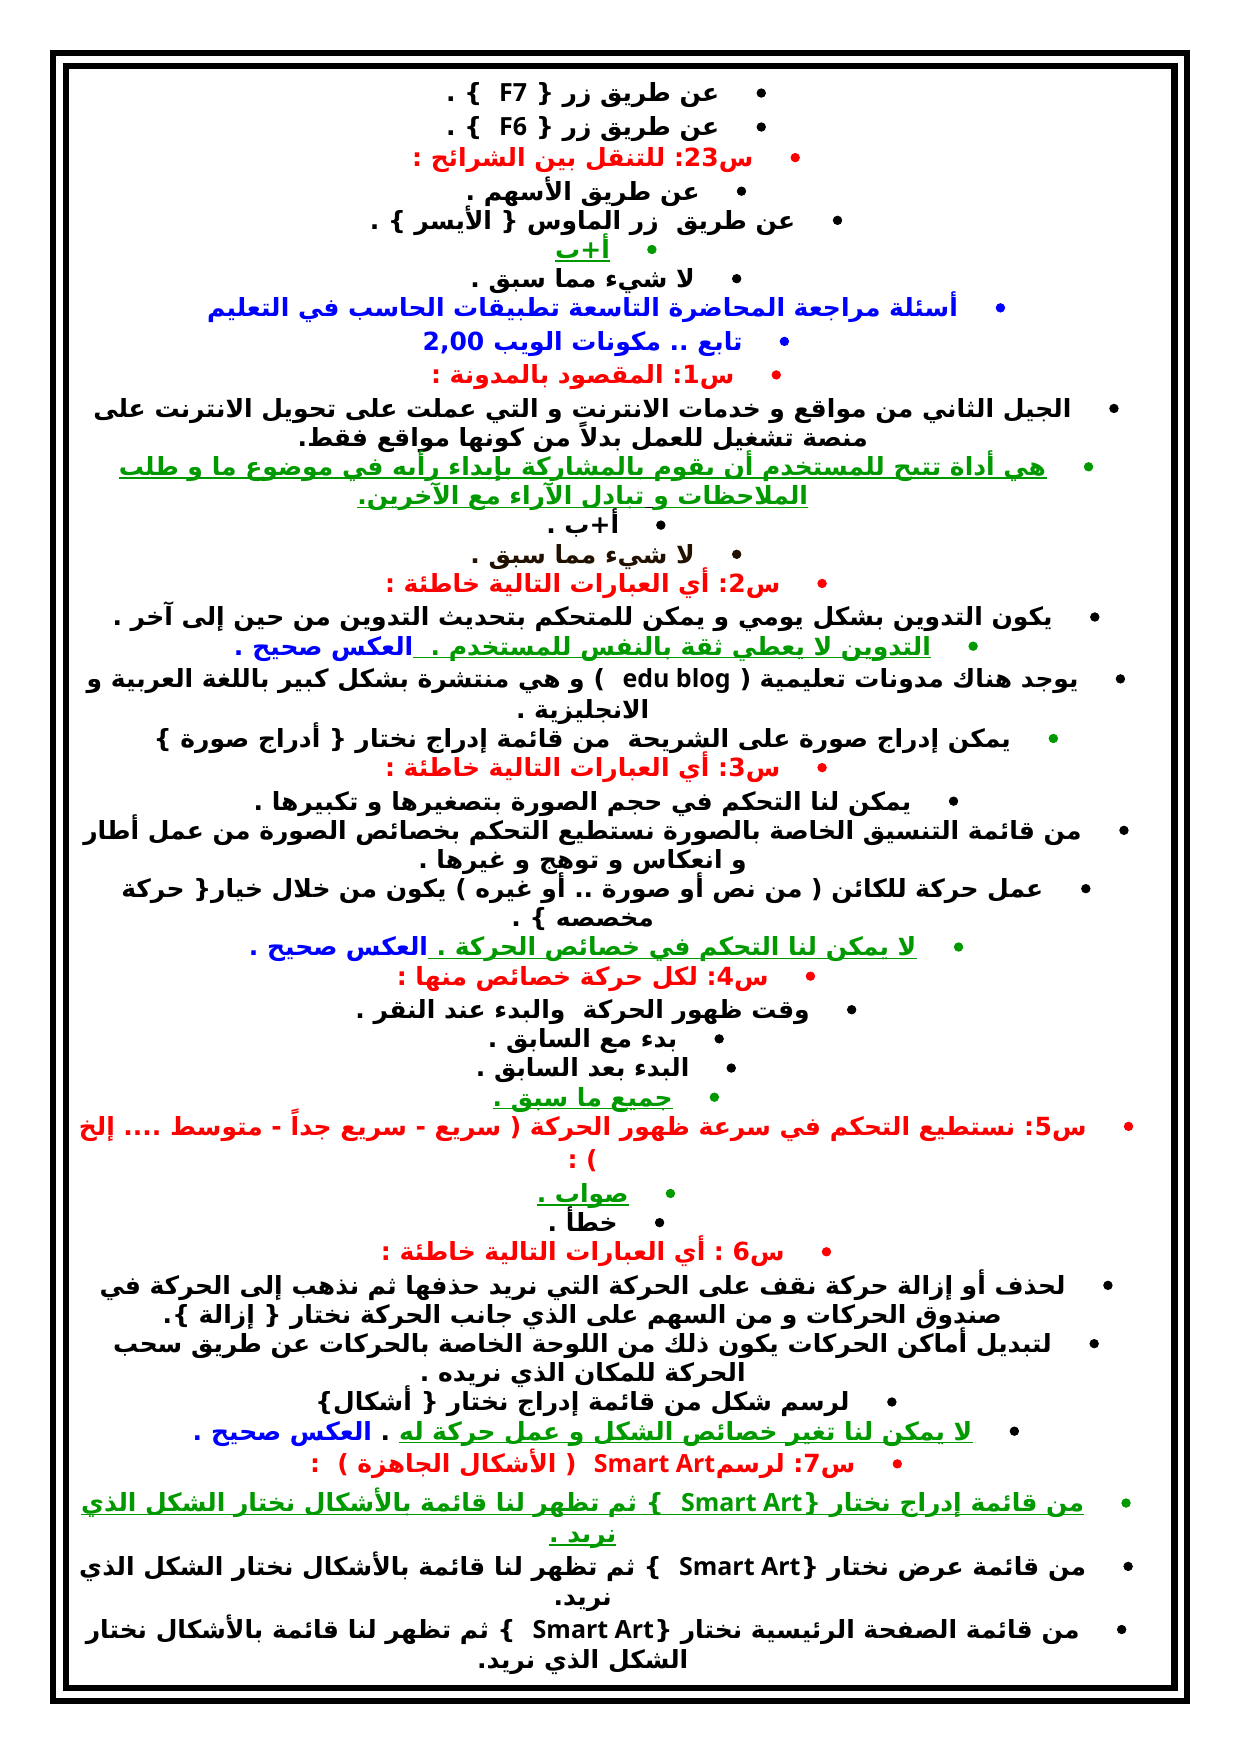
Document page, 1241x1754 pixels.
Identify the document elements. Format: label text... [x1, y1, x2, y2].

list عن طريق الأسهم . [75, 177, 1128, 206]
list يمكن لنا التحكم في حجم الصورة بتصغيرها و تكبيرها . [75, 787, 1128, 816]
list س3: أي العبارات التالية خاطئة : [75, 753, 1128, 782]
list تابع .. مكونات الويب 2,00 [75, 327, 1128, 356]
list س2: أي العبارات التالية خاطئة : [75, 569, 1128, 598]
list من قائمة عرض نختار {Smart Art } ثم تظهر لنا قائمة بالأشكال نختار الشكل الذي نريد. [75, 1548, 1128, 1612]
list س1: المقصود بالمدونة : [75, 360, 1128, 389]
list لا شيء مما سبق . [75, 540, 1128, 569]
list لحذف أو إزالة حركة نقف على الحركة التي نريد حذفها ثم نذهب إلى الحركة في صندوق الحركات و من السهم على الذي جانب الحركة نختار { إزالة }. [75, 1271, 1128, 1329]
list س23: للتنقل بين الشرائح : [75, 143, 1128, 172]
list س5: نستطيع التحكم في سرعة ظهور الحركة ( سريع - سريع جداً - متوسط .... إلخ ) : [75, 1112, 1128, 1175]
list لرسم شكل من قائمة إدراج نختار { أشكال} [75, 1388, 1128, 1417]
list س7: لرسمSmart Art ( الأشكال الجاهزة ) : [75, 1446, 1128, 1480]
list عمل حركة للكائن ( من نص أو صورة .. أو غيره ) يكون من خلال خيار{ حركة مخصصه } . [75, 874, 1128, 933]
list لا يمكن لنا تغير خصائص الشكل و عمل حركة له . العكس صحيح . [75, 1417, 1128, 1446]
list يمكن إدراج صورة على الشريحة من قائمة إدراج نختار { أدراج صورة } [75, 724, 1128, 753]
list صواب . [75, 1179, 1128, 1208]
list عن طريق زر الماوس { الأيسر } . [75, 206, 1128, 235]
list هي أداة تتيح للمستخدم أن يقوم بالمشاركة بإبداء رأيه في موضوع ما و طلب الملاحظات و تبادل الآراء مع الآخرين. [75, 452, 1128, 511]
list س6 : أي العبارات التالية خاطئة : [75, 1237, 1128, 1267]
list البدء بعد السابق . [75, 1054, 1128, 1083]
list عن طريق زر { F6 } . [75, 109, 1128, 143]
list من قائمة التنسيق الخاصة بالصورة نستطيع التحكم بخصائص الصورة من عمل أطار و انعكاس و توهج و غيرها . [75, 816, 1128, 874]
list س4: لكل حركة خصائص منها : [75, 962, 1128, 991]
list عن طريق زر { F7 } . [75, 75, 1128, 109]
list خطأ . [75, 1208, 1128, 1237]
list لا يمكن لنا التحكم في خصائص الحركة . العكس صحيح . [75, 933, 1128, 962]
list جميع ما سبق . [75, 1083, 1128, 1112]
list من قائمة الصفحة الرئيسية نختار {Smart Art } ثم تظهر لنا قائمة بالأشكال نختار الشكل الذي نريد. [75, 1612, 1128, 1675]
list التدوين لا يعطي ثقة بالنفس للمستخدم . العكس صحيح . [75, 632, 1128, 661]
list يوجد هناك مدونات تعليمية ( edu blog ) و هي منتشرة بشكل كبير باللغة العربية و الانجليزية . [75, 661, 1128, 724]
list أسئلة مراجعة المحاضرة التاسعة تطبيقات الحاسب في التعليم [75, 293, 1128, 322]
list الجيل الثاني من مواقع و خدمات الانترنت و التي عملت على تحويل الانترنت على منصة تشغيل للعمل بدلاً من كونها مواقع فقط. [75, 394, 1128, 452]
list يكون التدوين بشكل يومي و يمكن للمتحكم بتحديث التدوين من حين إلى آخر . [75, 602, 1128, 632]
list لا شيء مما سبق . [75, 264, 1128, 293]
list وقت ظهور الحركة والبدء عند النقر . [75, 995, 1128, 1024]
list لتبديل أماكن الحركات يكون ذلك من اللوحة الخاصة بالحركات عن طريق سحب الحركة للمكان الذي نريده . [75, 1329, 1128, 1388]
list أ+ب [75, 235, 1128, 264]
list أ+ب . [75, 511, 1128, 540]
list من قائمة إدراج نختار {Smart Art } ثم تظهر لنا قائمة بالأشكال نختار الشكل الذي نريد . [75, 1485, 1128, 1548]
list بدء مع السابق . [75, 1024, 1128, 1054]
